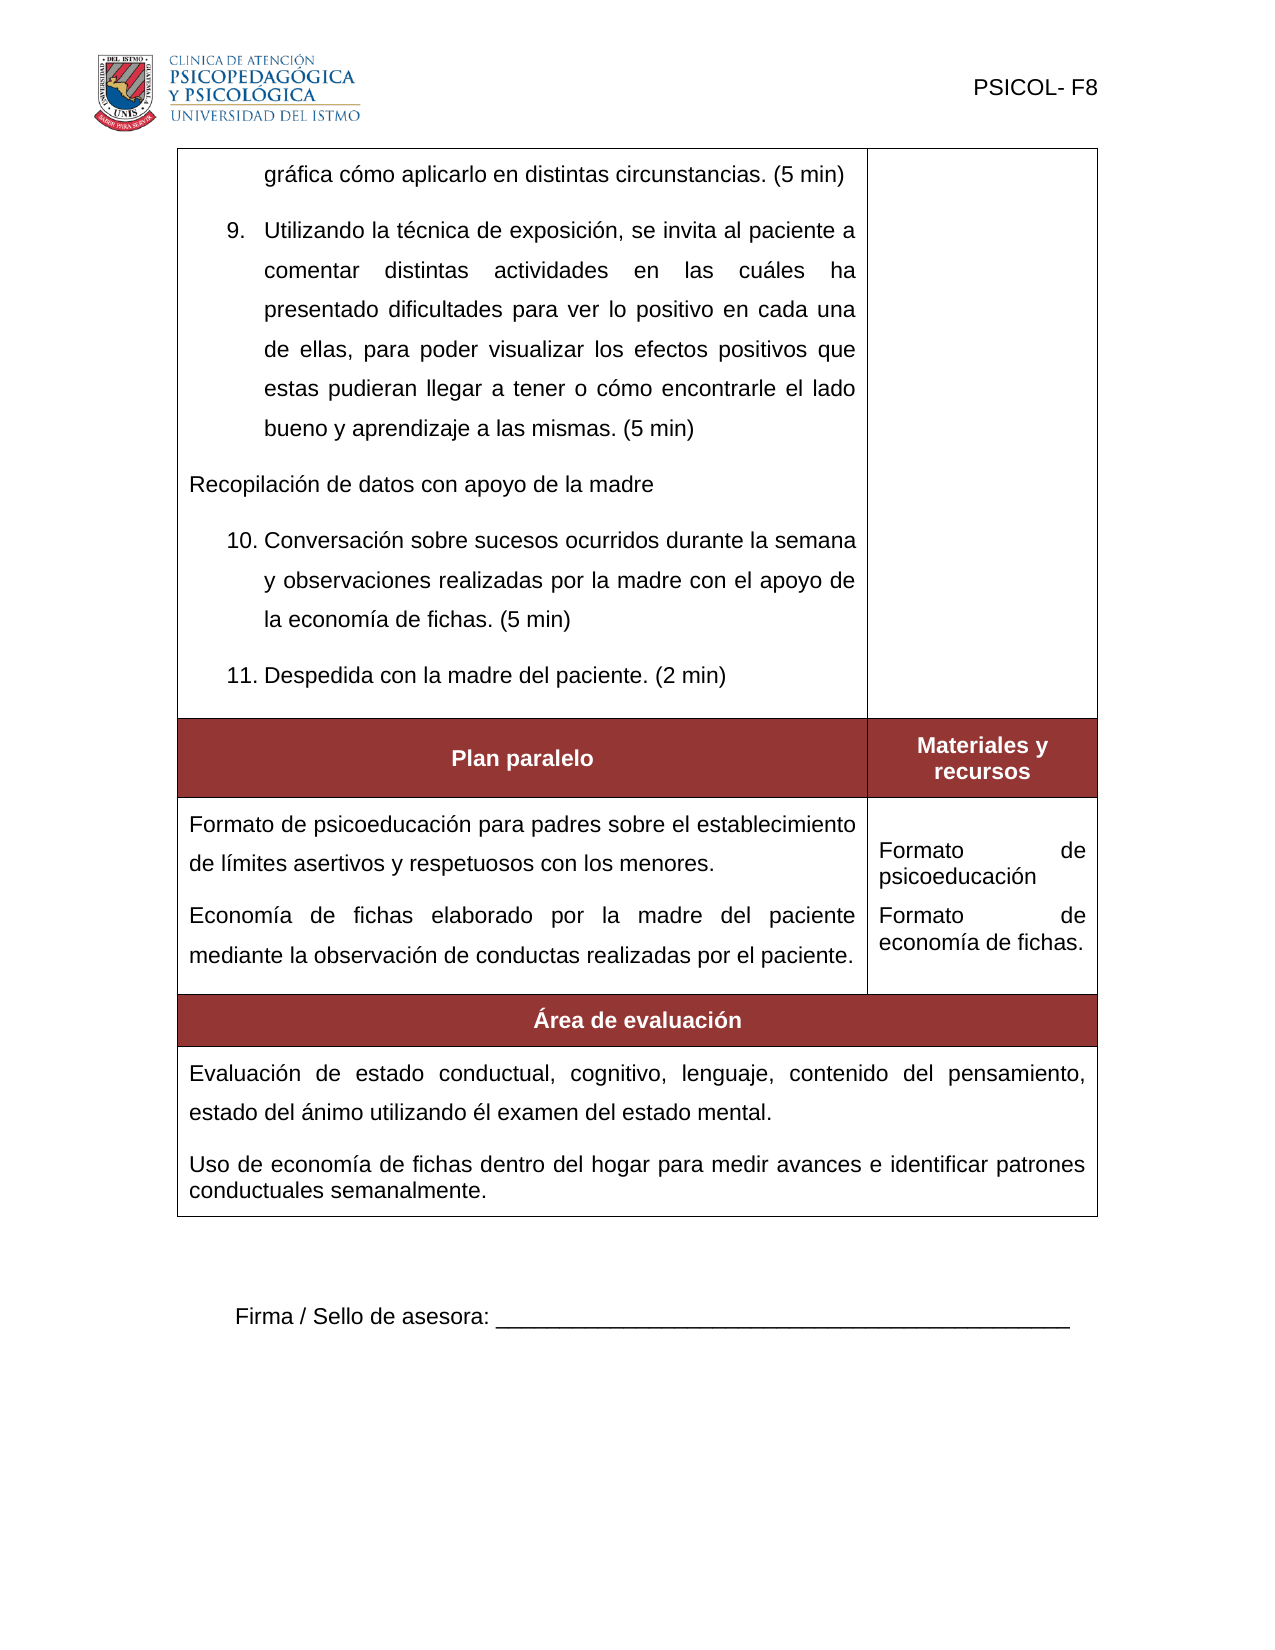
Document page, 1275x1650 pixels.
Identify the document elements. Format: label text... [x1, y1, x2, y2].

picture [42, 25, 422, 166]
table_cell Área de evaluación [178, 995, 1097, 1046]
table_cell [868, 149, 1097, 718]
text Firma / Sello de asesora: _____________________________________________ [177, 1303, 1127, 1329]
table_cell Formato de psicoeducación Formato de economía de fichas. [868, 798, 1097, 993]
table_cell Materiales y recursos [868, 719, 1097, 797]
table_cell Plan paralelo [178, 719, 867, 797]
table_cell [178, 149, 867, 718]
table_cell Formato de psicoeducación para padres sobre el establecimiento de límites asertivos y respetuosos con los menores. Economía de fichas elaborado por la madre del paciente mediante la observación de conductas realizadas por el paciente. [178, 798, 867, 993]
table_cell Evaluación de estado conductual, cognitivo, lenguaje, contenido del pensamiento, estado del ánimo utilizando él examen del estado mental. Uso de economía de fichas dentro del hogar para medir avances e identificar patrones conductuales semanalmente. [178, 1047, 1097, 1216]
